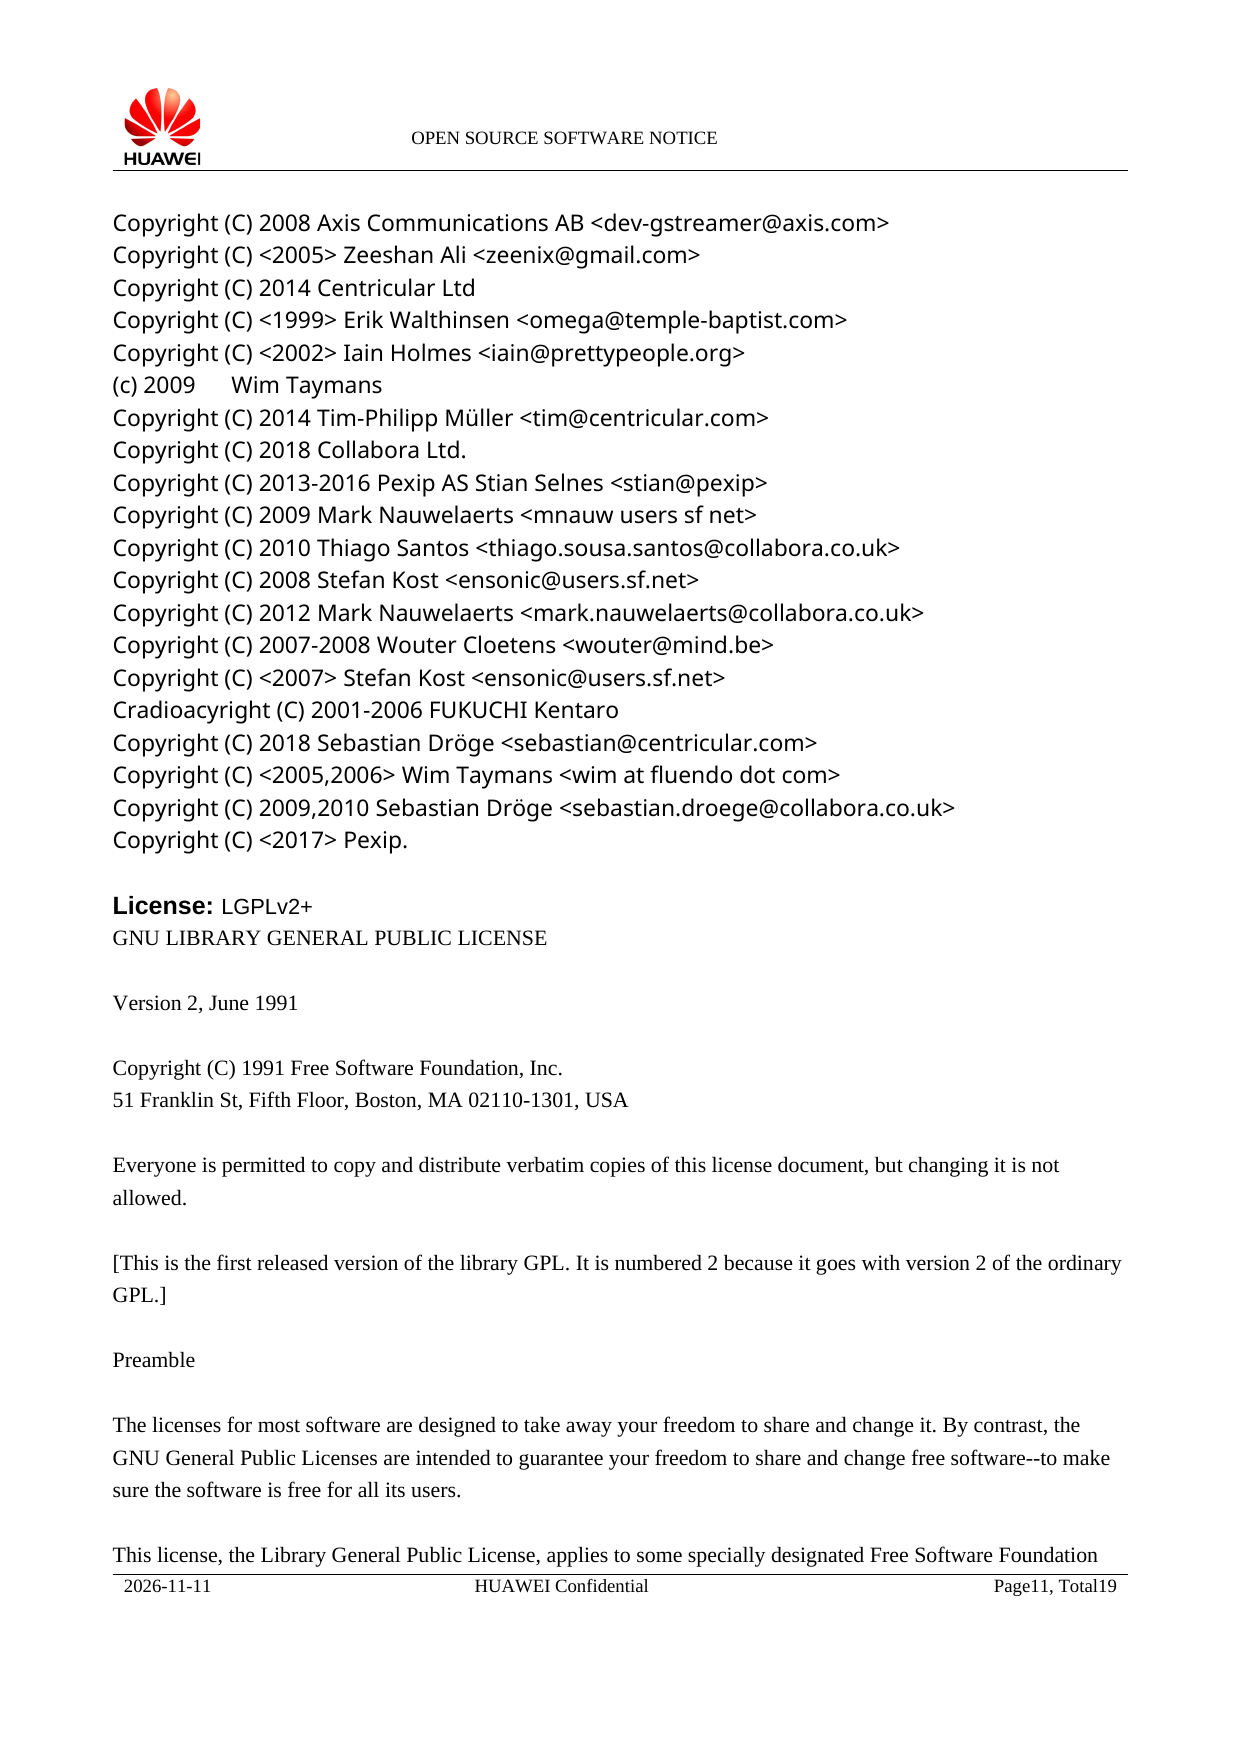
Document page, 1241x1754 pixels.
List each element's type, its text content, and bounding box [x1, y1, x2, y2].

picture [124, 88, 201, 165]
text License: LGPLv2+ [112, 889, 1128, 921]
